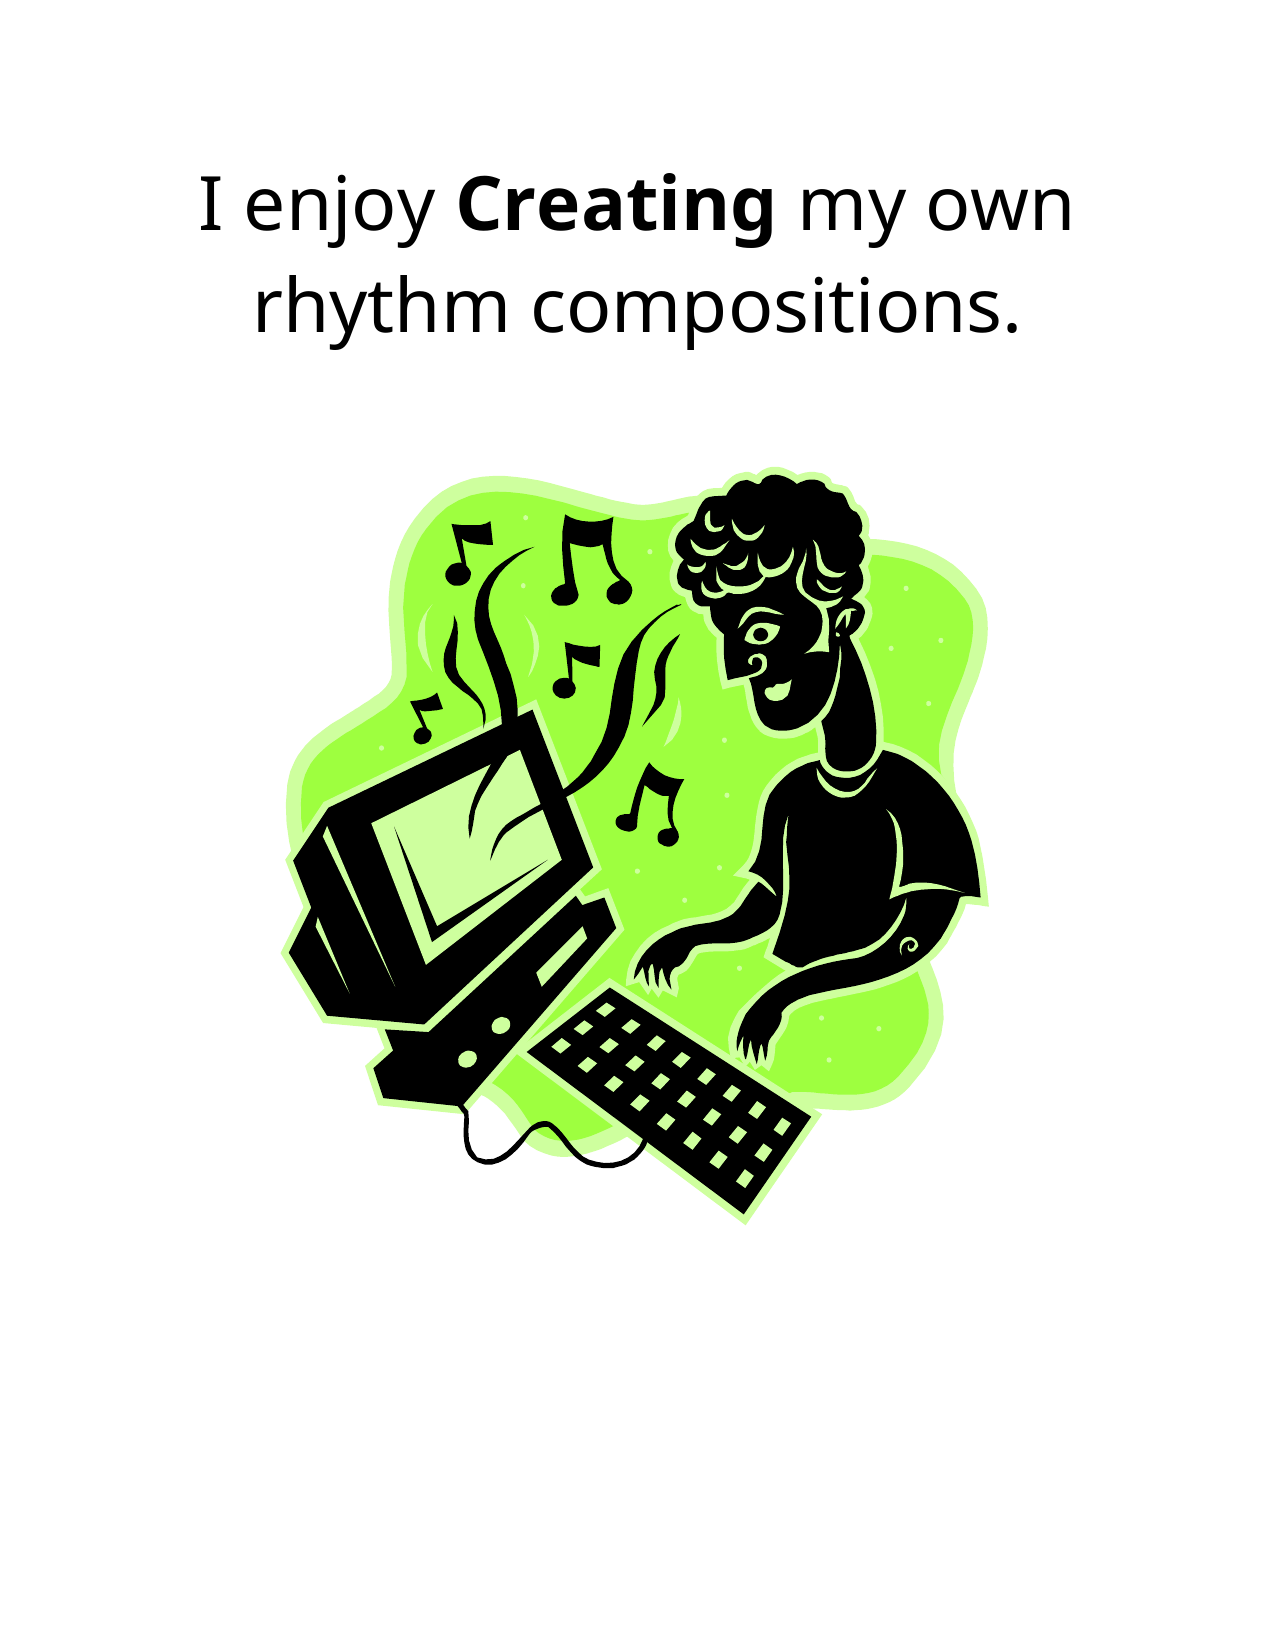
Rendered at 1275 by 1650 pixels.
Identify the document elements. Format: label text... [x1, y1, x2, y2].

text I enjoy Creating my own rhythm compositions. [150, 150, 1125, 354]
